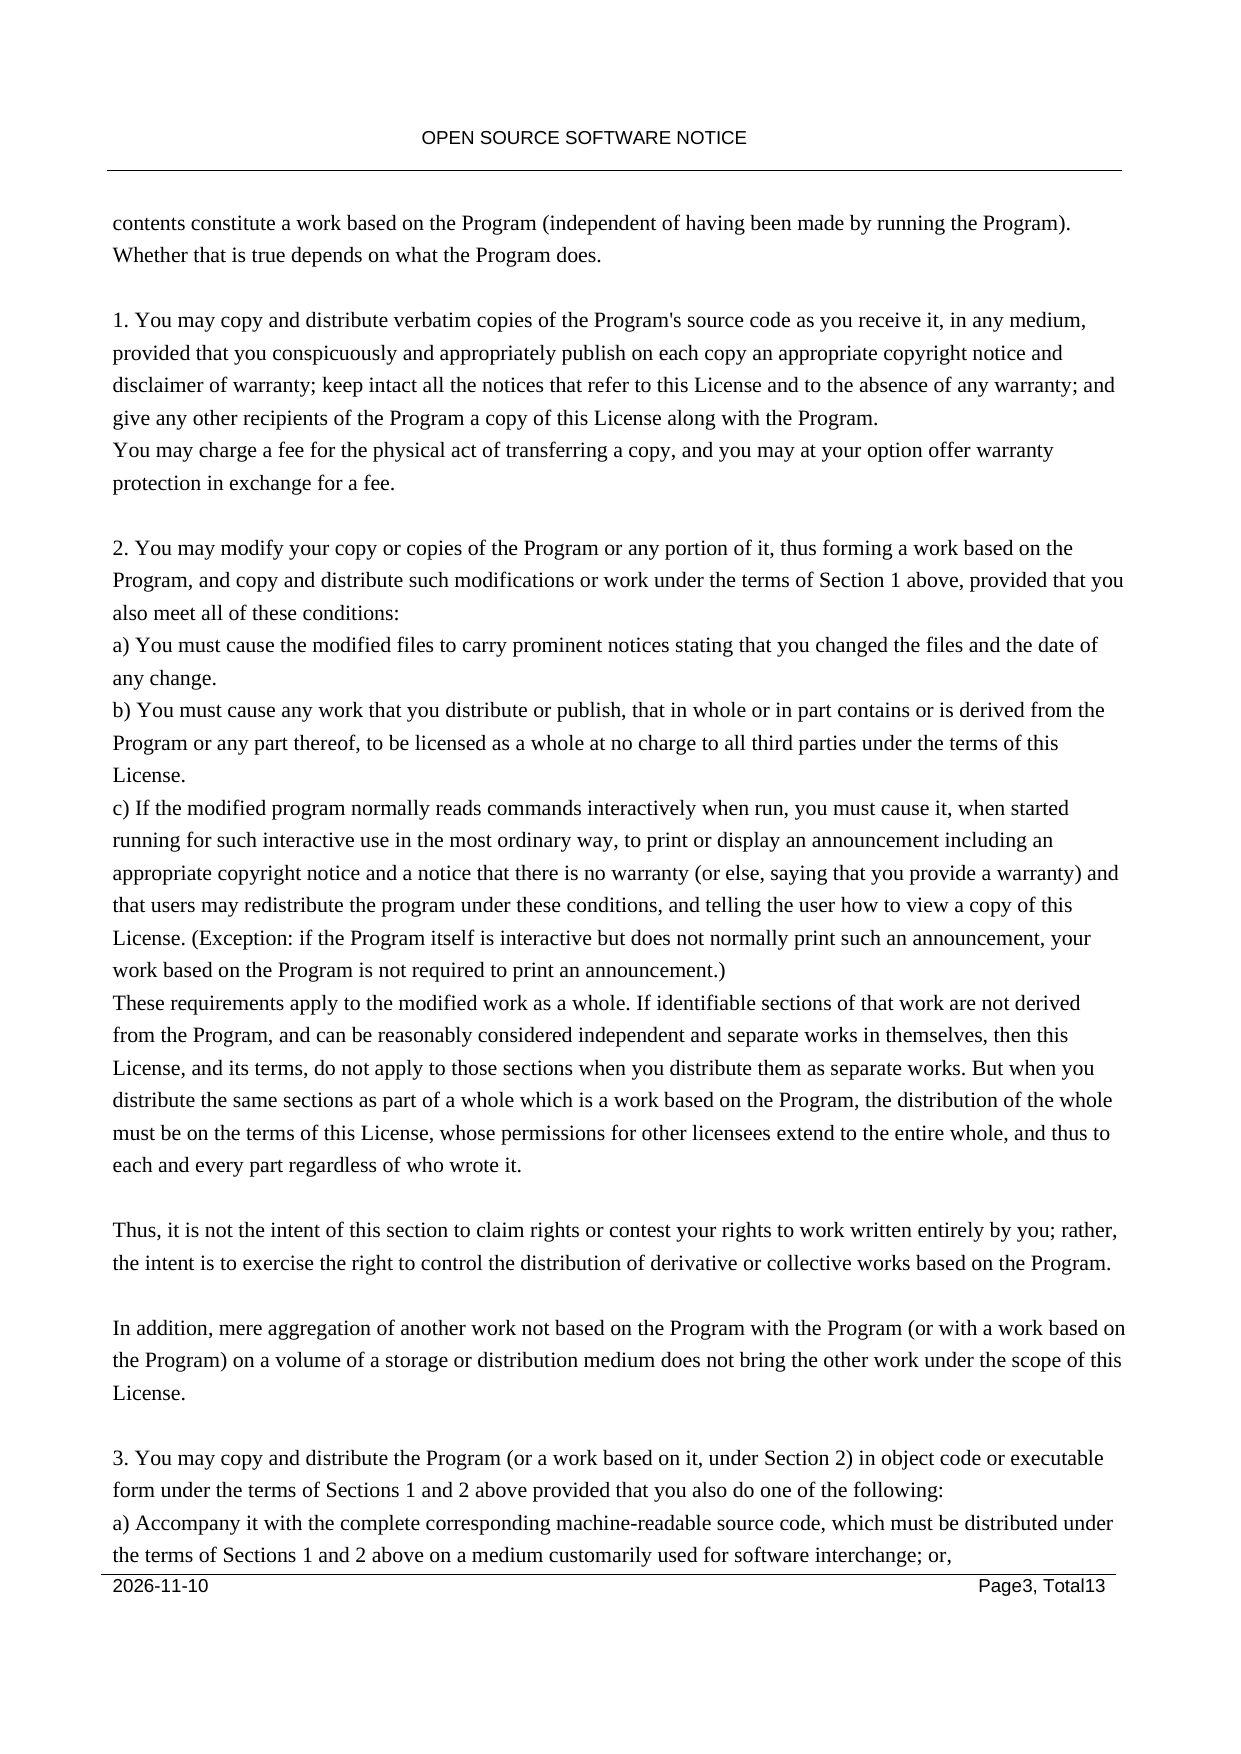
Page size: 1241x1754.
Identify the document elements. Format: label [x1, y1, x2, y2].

text [112, 206, 1128, 1571]
